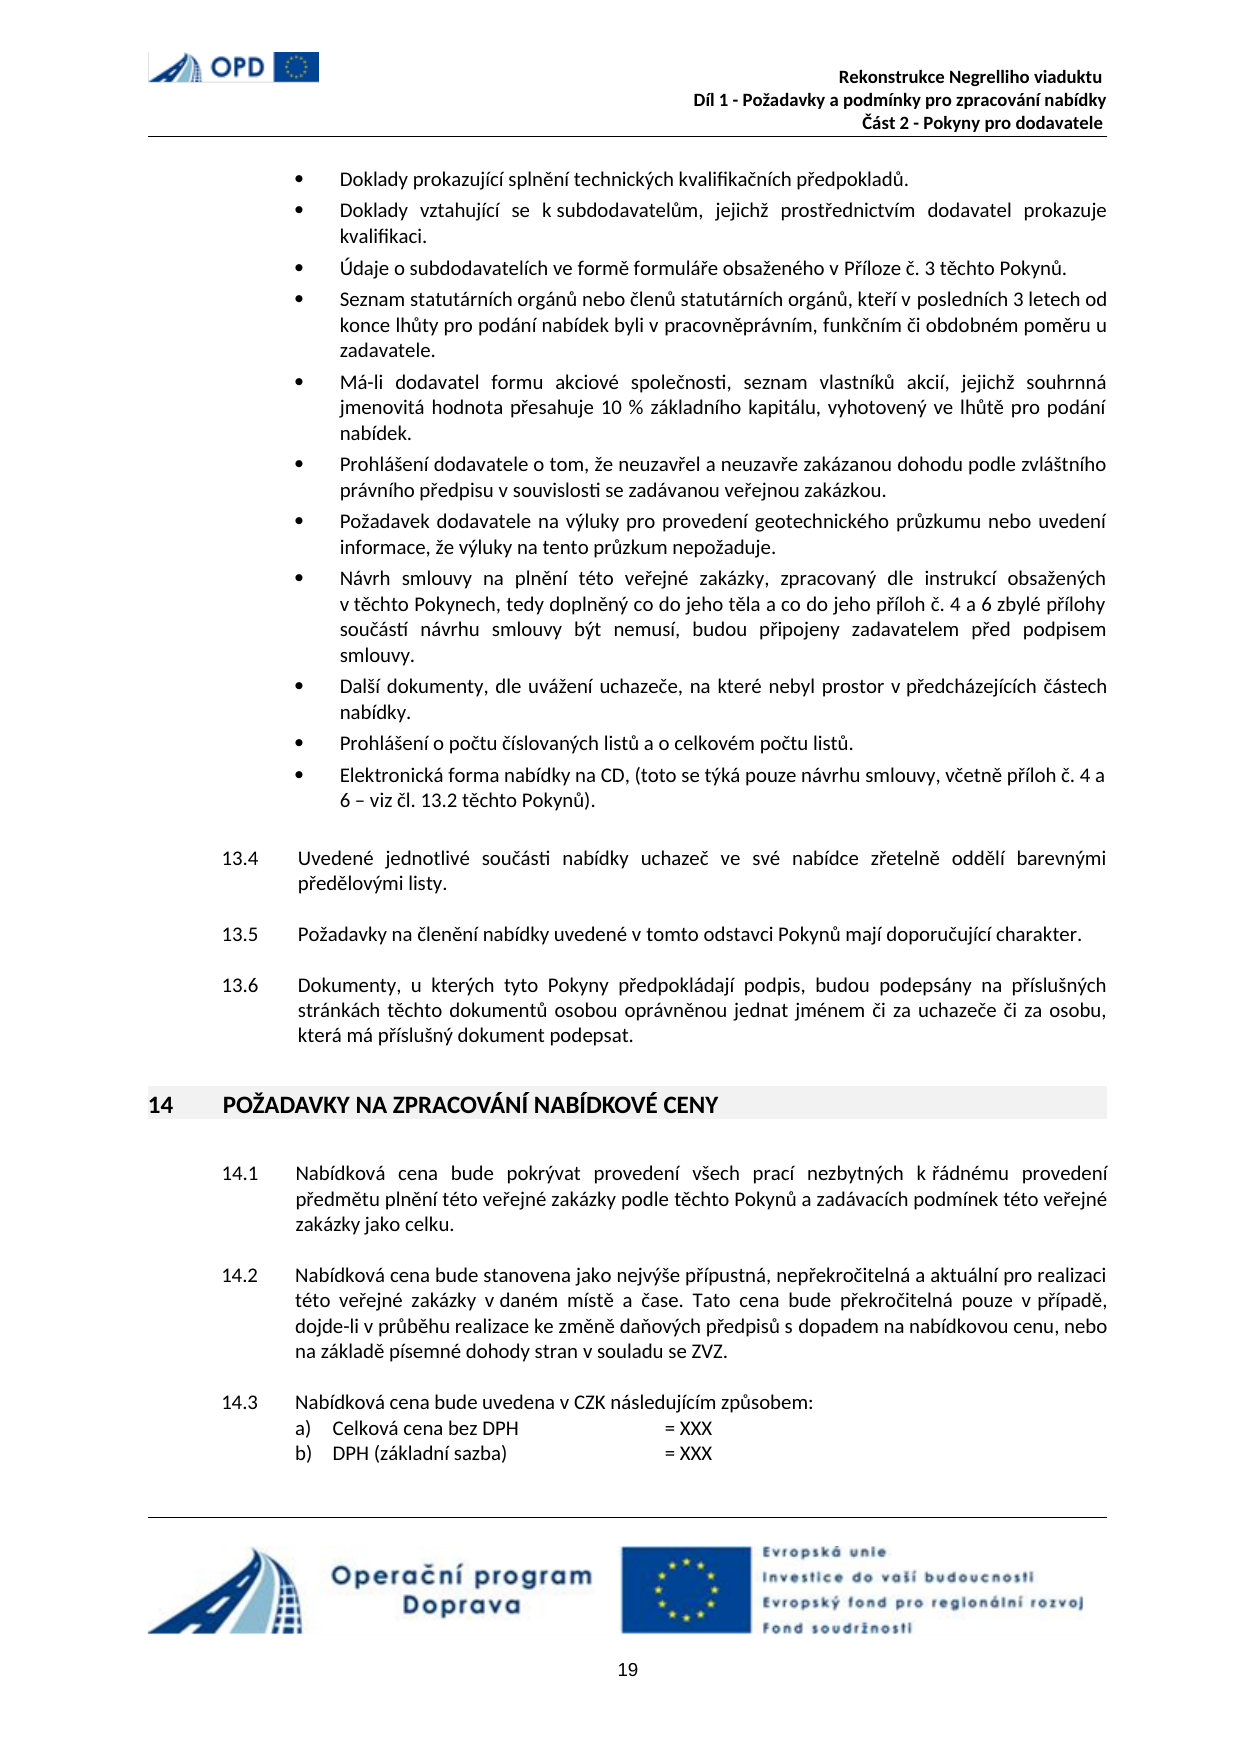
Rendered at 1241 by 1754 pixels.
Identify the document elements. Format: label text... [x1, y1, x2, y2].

list Dokumenty, u kterých tyto Pokyny předpokládají podpis, budou podepsány na příslušných stránkách těchto dokumentů osobou oprávněnou jednat jménem či za uchazeče či za osobu, která má příslušný dokument podepsat. [221, 972, 1107, 1048]
picture [147, 1546, 1085, 1637]
subtitle POŽADAVKY NA ZPRACOVÁNÍ NABÍDKOVÉ CENY [148, 1086, 1107, 1119]
list DPH (základní sazba) = XXX [295, 1440, 1107, 1466]
list Požadavek dodavatele na výluky pro provedení geotechnického průzkumu nebo uvedení informace, že výluky na tento průzkum nepožaduje. [295, 508, 1107, 559]
list Má-li dodavatel formu akciové společnosti, seznam vlastníků akcií, jejichž souhrnná jmenovitá hodnota přesahuje 10 % základního kapitálu, vyhotovený ve lhůtě pro podání nabídek. [295, 369, 1107, 445]
list Nabídková cena bude stanovena jako nejvýše přípustná, nepřekročitelná a aktuální pro realizaci této veřejné zakázky v daném místě a čase. Tato cena bude překročitelná pouze v případě, dojde-li v průběhu realizace ke změně daňových předpisů s dopadem na nabídkovou cenu, nebo na základě písemné dohody stran v souladu se ZVZ. [221, 1262, 1107, 1364]
list Další dokumenty, dle uvážení uchazeče, na které nebyl prostor v předcházejících částech nabídky. [295, 673, 1107, 724]
list Seznam statutárních orgánů nebo členů statutárních orgánů, kteří v posledních 3 letech od konce lhůty pro podání nabídek byli v pracovněprávním, funkčním či obdobném poměru u zadavatele. [295, 286, 1107, 363]
picture [147, 52, 319, 84]
list Doklady prokazující splnění technických kvalifikačních předpokladů. [295, 166, 1107, 191]
list Doklady vztahující se k subdodavatelům, jejichž prostřednictvím dodavatel prokazuje kvalifikaci. [295, 198, 1107, 248]
list Údaje o subdodavatelích ve formě formuláře obsaženého v Příloze č. 3 těchto Pokynů. [295, 255, 1107, 280]
list Prohlášení dodavatele o tom, že neuzavřel a neuzavře zakázanou dohodu podle zvláštního právního předpisu v souvislosti se zadávanou veřejnou zakázkou. [295, 451, 1107, 502]
list Uvedené jednotlivé součásti nabídky uchazeč ve své nabídce zřetelně oddělí barevnými předělovými listy. [221, 845, 1107, 896]
list Návrh smlouvy na plnění této veřejné zakázky, zpracovaný dle instrukcí obsažených v těchto Pokynech, tedy doplněný co do jeho těla a co do jeho příloh č. 4 a 6 zbylé přílohy součástí návrhu smlouvy být nemusí, budou připojeny zadavatelem před podpisem smlouvy. [295, 566, 1107, 667]
list Nabídková cena bude pokrývat provedení všech prací nezbytných k řádnému provedení předmětu plnění této veřejné zakázky podle těchto Pokynů a zadávacích podmínek této veřejné zakázky jako celku. [221, 1161, 1107, 1237]
list Požadavky na členění nabídky uvedené v tomto odstavci Pokynů mají doporučující charakter. [221, 921, 1107, 946]
list Elektronická forma nabídky na CD, (toto se týká pouze návrhu smlouvy, včetně příloh č. 4 a 6 – viz čl. 13.2 těchto Pokynů). [295, 762, 1107, 813]
list Celková cena bez DPH = XXX [295, 1415, 1107, 1440]
list Prohlášení o počtu číslovaných listů a o celkovém počtu listů. [295, 731, 1107, 756]
list Nabídková cena bude uvedena v CZK následujícím způsobem: [221, 1389, 1107, 1415]
